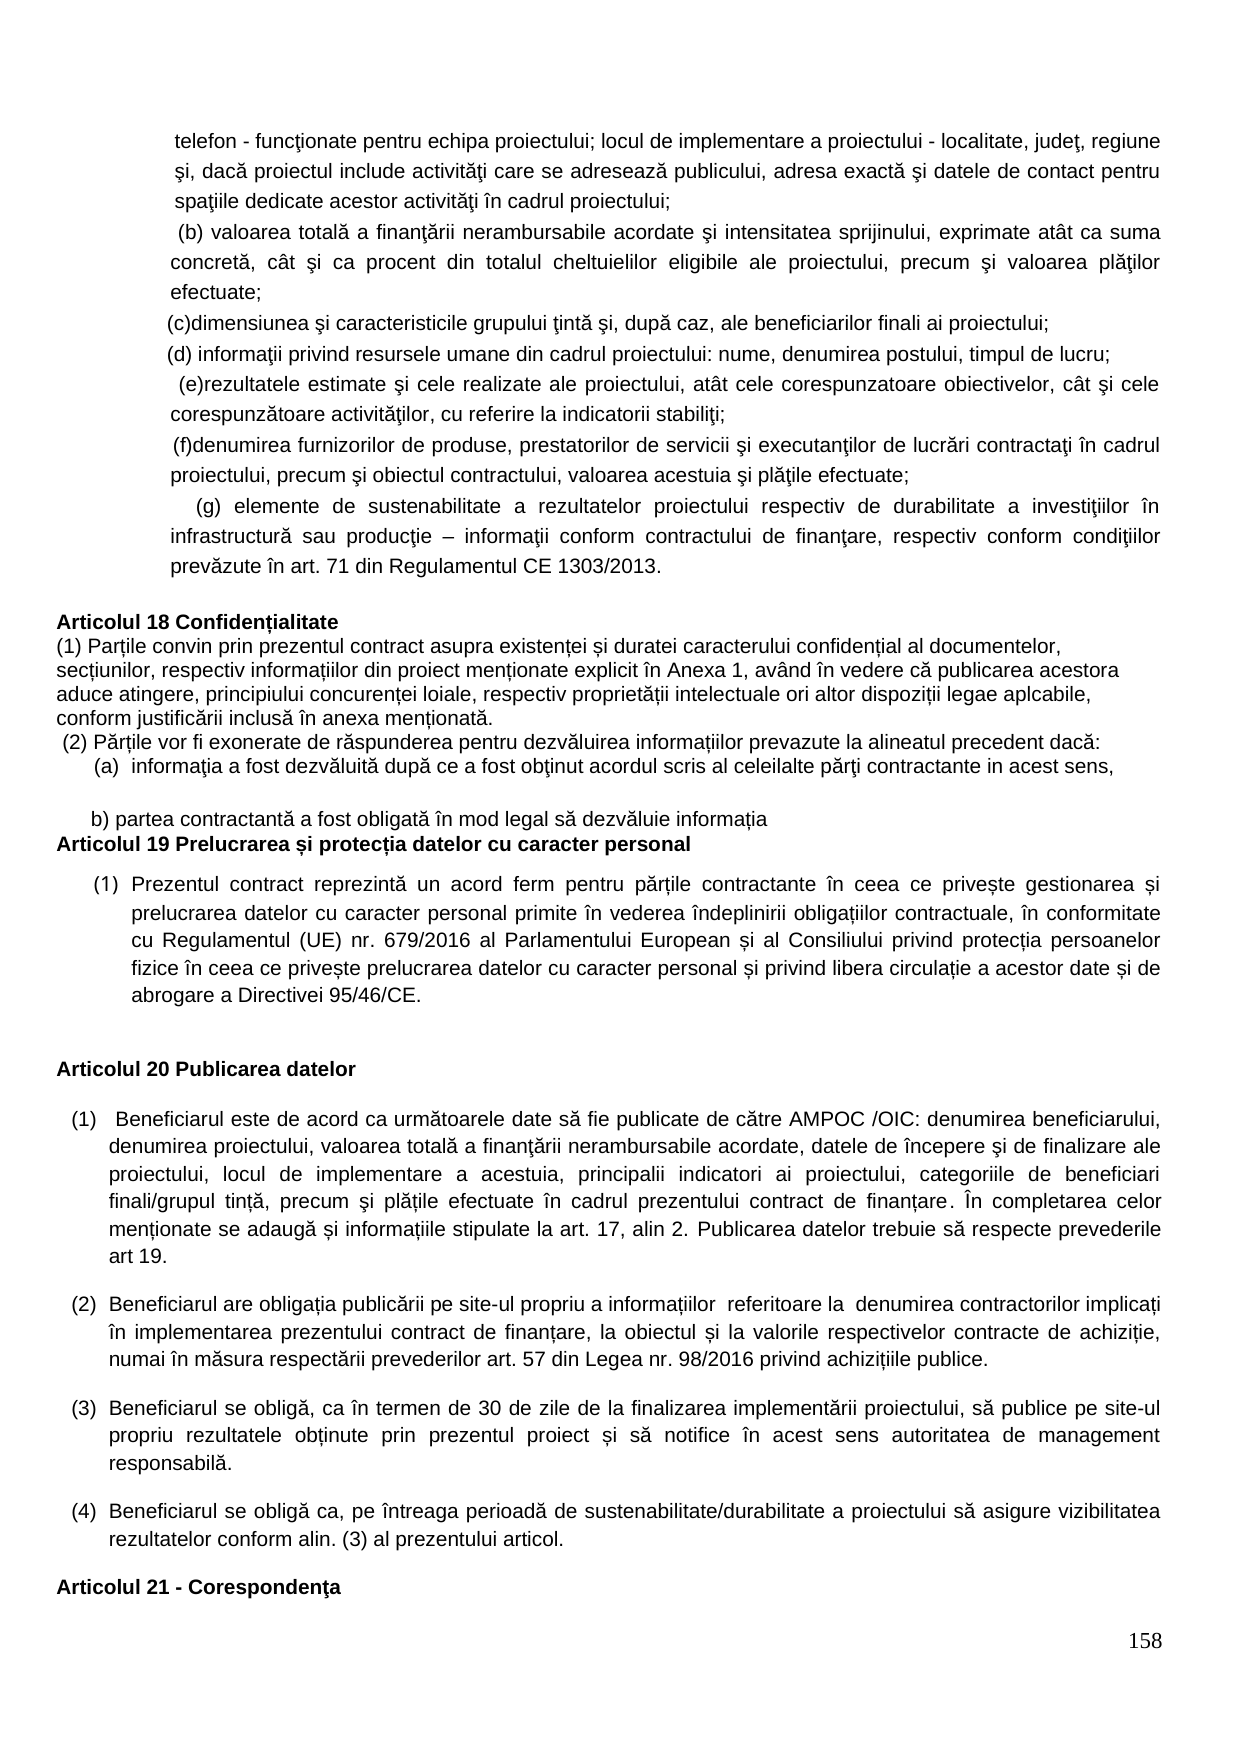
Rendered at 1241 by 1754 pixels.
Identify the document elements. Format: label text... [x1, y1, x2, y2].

text (f)denumirea furnizorilor de produse, prestatorilor de servicii şi executanţilor de lucrări contractaţi în cadrul proiectului, precum şi obiectul contractului, valoarea acestuia şi plăţile efectuate; [132, 429, 1162, 489]
text (1) Parțile convin prin prezentul contract asupra existenței și duratei caracterului confidențial al documentelor, secțiunilor, respectiv informațiilor din proiect menționate explicit în Anexa 1, având în vedere că publicarea acestora aduce atingere, principiului concurenței loiale, respectiv proprietății intelectuale ori altor dispoziții legae aplcabile, conform justificării inclusă în anexa menționată. [56, 634, 1162, 730]
list Beneficiarul are obligația publicării pe site-ul propriu a informațiilor referitoare la denumirea contractorilor implicați în implementarea prezentului contract de finanțare, la obiectul și la valorile respectivelor contracte de achiziție, numai în măsura respectării prevederilor art. 57 din Legea nr. 98/2016 privind achizițiile publice. [71, 1292, 1162, 1371]
text (2) Părțile vor fi exonerate de răspunderea pentru dezvăluirea informațiilor prevazute la alineatul precedent dacă: [56, 730, 1162, 754]
text Articolul 18 Confidențialitate [56, 610, 1162, 634]
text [130, 125, 1162, 215]
text (c)dimensiunea şi caracteristicile grupului ţintă şi, după caz, ale beneficiarilor finali ai proiectului; [132, 306, 1162, 336]
list Prezentul contract reprezintă un acord ferm pentru părțile contractante în ceea ce privește gestionarea și prelucrarea datelor cu caracter personal primite în vederea îndeplinirii obligațiilor contractuale, în conformitate cu Regulamentul (UE) nr. 679/2016 al Parlamentului European și al Consiliului privind protecția persoanelor fizice în ceea ce privește prelucrarea datelor cu caracter personal și privind libera circulație a acestor date și de abrogare a Directivei 95/46/CE. [94, 869, 1162, 1007]
text (b) valoarea totală a finanţării nerambursabile acordate şi intensitatea sprijinului, exprimate atât ca suma concretă, cât şi ca procent din totalul cheltuielilor eligibile ale proiectului, precum şi valoarea plăţilor efectuate; [132, 216, 1162, 306]
list Beneficiarul se obligă, ca în termen de 30 de zile de la finalizarea implementării proiectului, să publice pe site-ul propriu rezultatele obținute prin prezentul proiect și să notifice în acest sens autoritatea de management responsabilă. [71, 1396, 1162, 1474]
list Beneficiarul este de acord ca următoarele date să fie publicate de către AMPOC /OIC: denumirea beneficiarului, denumirea proiectului, valoarea totală a finanţării nerambursabile acordate, datele de începere şi de finalizare ale proiectului, locul de implementare a acestuia, principalii indicatori ai proiectului, categoriile de beneficiari finali/grupul tință, precum şi plățile efectuate în cadrul prezentului contract de finanțare. În completarea celor menționate se adaugă și informațiile stipulate la art. 17, alin 2. Publicarea datelor trebuie să respecte prevederile art 19. [71, 1106, 1162, 1268]
text (e)rezultatele estimate şi cele realizate ale proiectului, atât cele corespunzatoare obiectivelor, cât şi cele corespunzătoare activităţilor, cu referire la indicatorii stabiliţi; [132, 368, 1162, 428]
text b) partea contractantă a fost obligată în mod legal să dezvăluie informația [56, 802, 1162, 832]
text (d) informaţii privind resursele umane din cadrul proiectului: nume, denumirea postului, timpul de lucru; [132, 337, 1162, 367]
text (g) elemente de sustenabilitate a rezultatelor proiectului respectiv de durabilitate a investiţiilor în infrastructură sau producţie – informaţii conform contractului de finanţare, respectiv conform condiţiilor prevăzute în art. 71 din Regulamentul CE 1303/2013. [132, 489, 1162, 579]
list informaţia a fost dezvăluită după ce a fost obţinut acordul scris al celeilalte părţi contractante in acest sens, [94, 754, 1147, 778]
text Articolul 19 Prelucrarea și protecția datelor cu caracter personal [56, 832, 1162, 856]
text Articolul 21 - Corespondenţa [56, 1575, 1162, 1599]
list Beneficiarul se obligă ca, pe întreaga perioadă de sustenabilitate/durabilitate a proiectului să asigure vizibilitatea rezultatelor conform alin. (3) al prezentului articol. [71, 1499, 1162, 1550]
text Articolul 20 Publicarea datelor [56, 1056, 1162, 1081]
